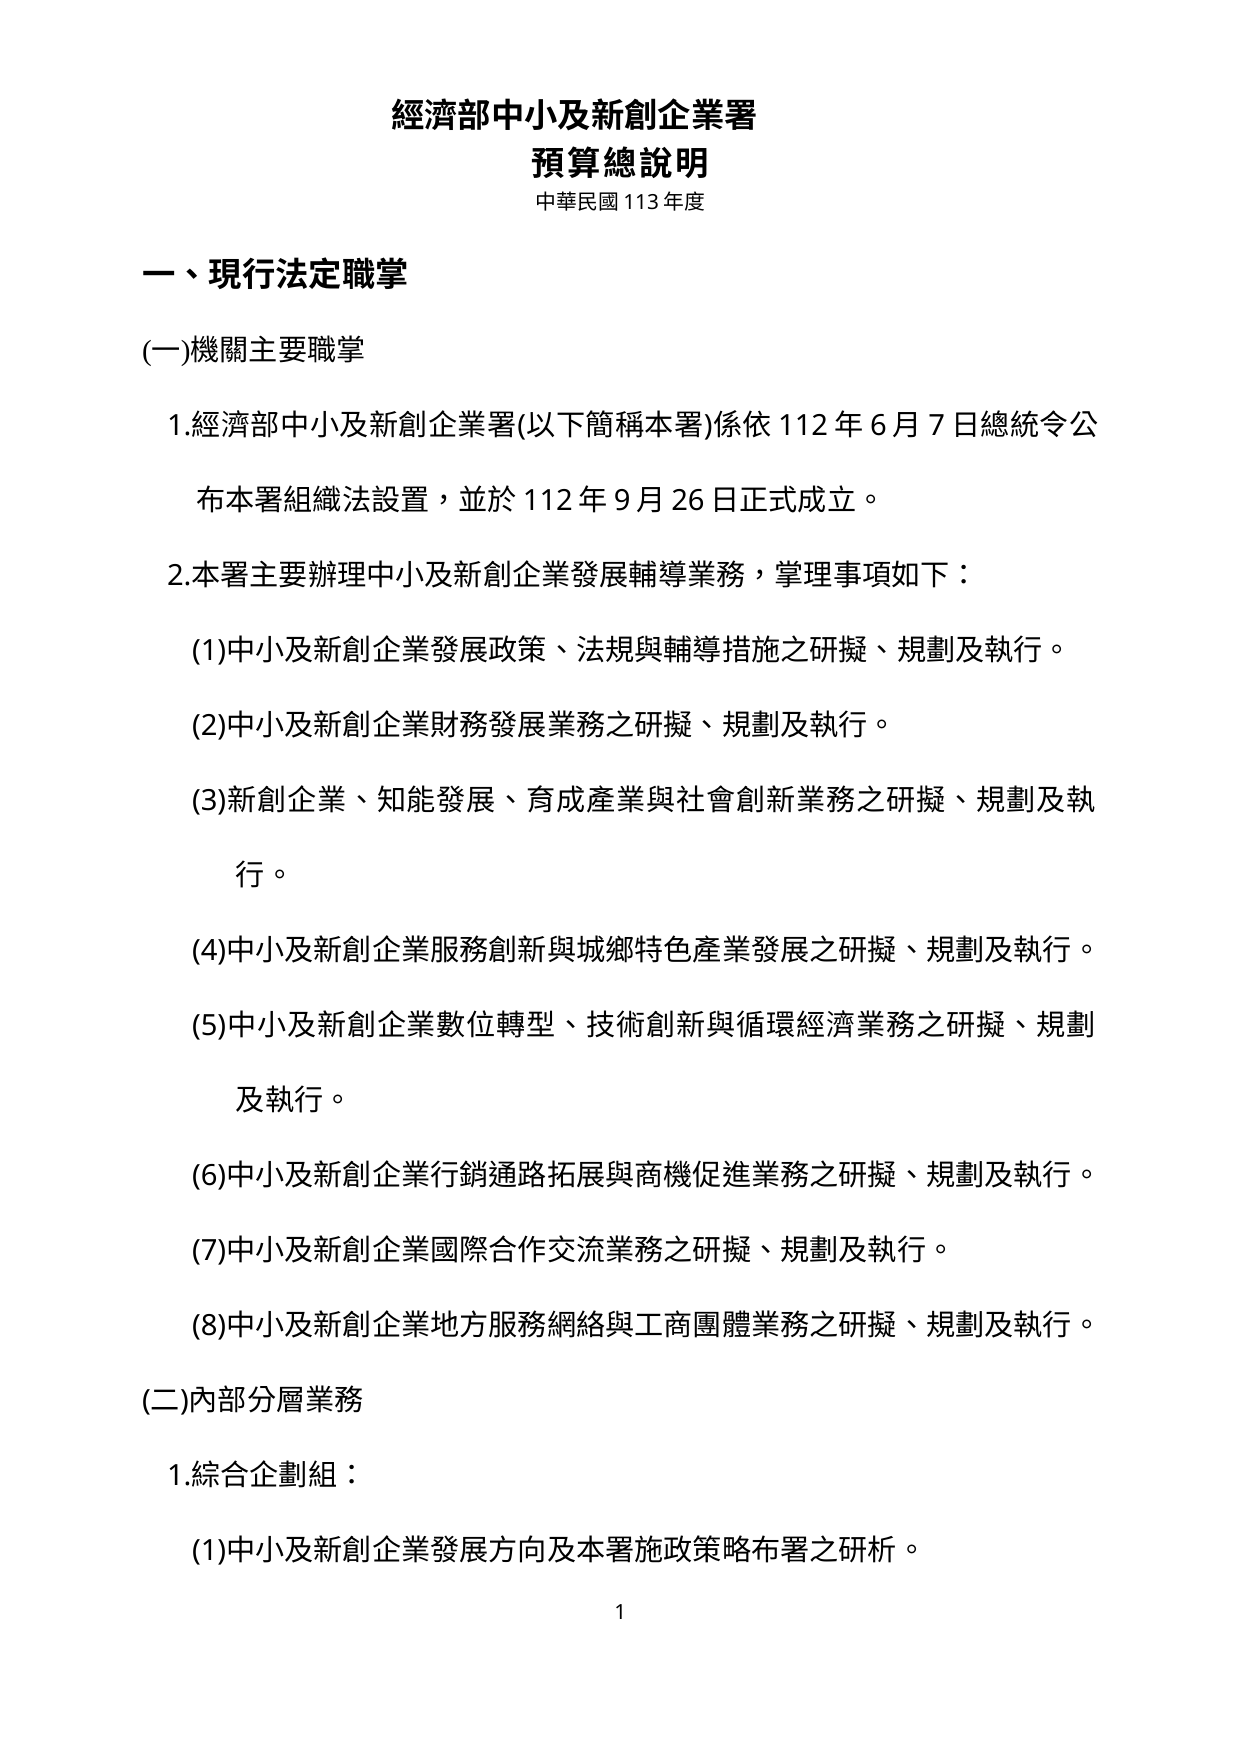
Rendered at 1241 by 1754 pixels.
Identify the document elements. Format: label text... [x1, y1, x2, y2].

text (7)中小及新創企業國際合作交流業務之研擬、規劃及執行。 [192, 1210, 1098, 1285]
text (1)中小及新創企業發展政策、法規與輔導措施之研擬、規劃及執行。 [192, 610, 1098, 685]
text (4)中小及新創企業服務創新與城鄉特色產業發展之研擬、規劃及執行。 [192, 910, 1098, 985]
text 1.綜合企劃組： [167, 1435, 1098, 1510]
text (6)中小及新創企業行銷通路拓展與商機促進業務之研擬、規劃及執行。 [192, 1135, 1098, 1210]
text (3)新創企業、知能發展、育成產業與社會創新業務之研擬、規劃及執行。 [192, 760, 1098, 910]
text (2)中小及新創企業財務發展業務之研擬、規劃及執行。 [192, 685, 1098, 760]
text 一、現行法定職掌 [142, 235, 1098, 310]
text (8)中小及新創企業地方服務網絡與工商團體業務之研擬、規劃及執行。 [192, 1285, 1098, 1360]
text (5)中小及新創企業數位轉型、技術創新與循環經濟業務之研擬、規劃及執行。 [192, 985, 1098, 1135]
text (一)機關主要職掌 [142, 310, 1098, 385]
text 1.經濟部中小及新創企業署(以下簡稱本署)係依112年6月7日總統令公布本署組織法設置，並於112年9月26日正式成立。 [167, 385, 1098, 535]
text (1)中小及新創企業發展方向及本署施政策略布署之研析。 [192, 1510, 1098, 1585]
text (二)內部分層業務 [142, 1360, 1098, 1435]
text 2.本署主要辦理中小及新創企業發展輔導業務，掌理事項如下： [167, 535, 1098, 610]
